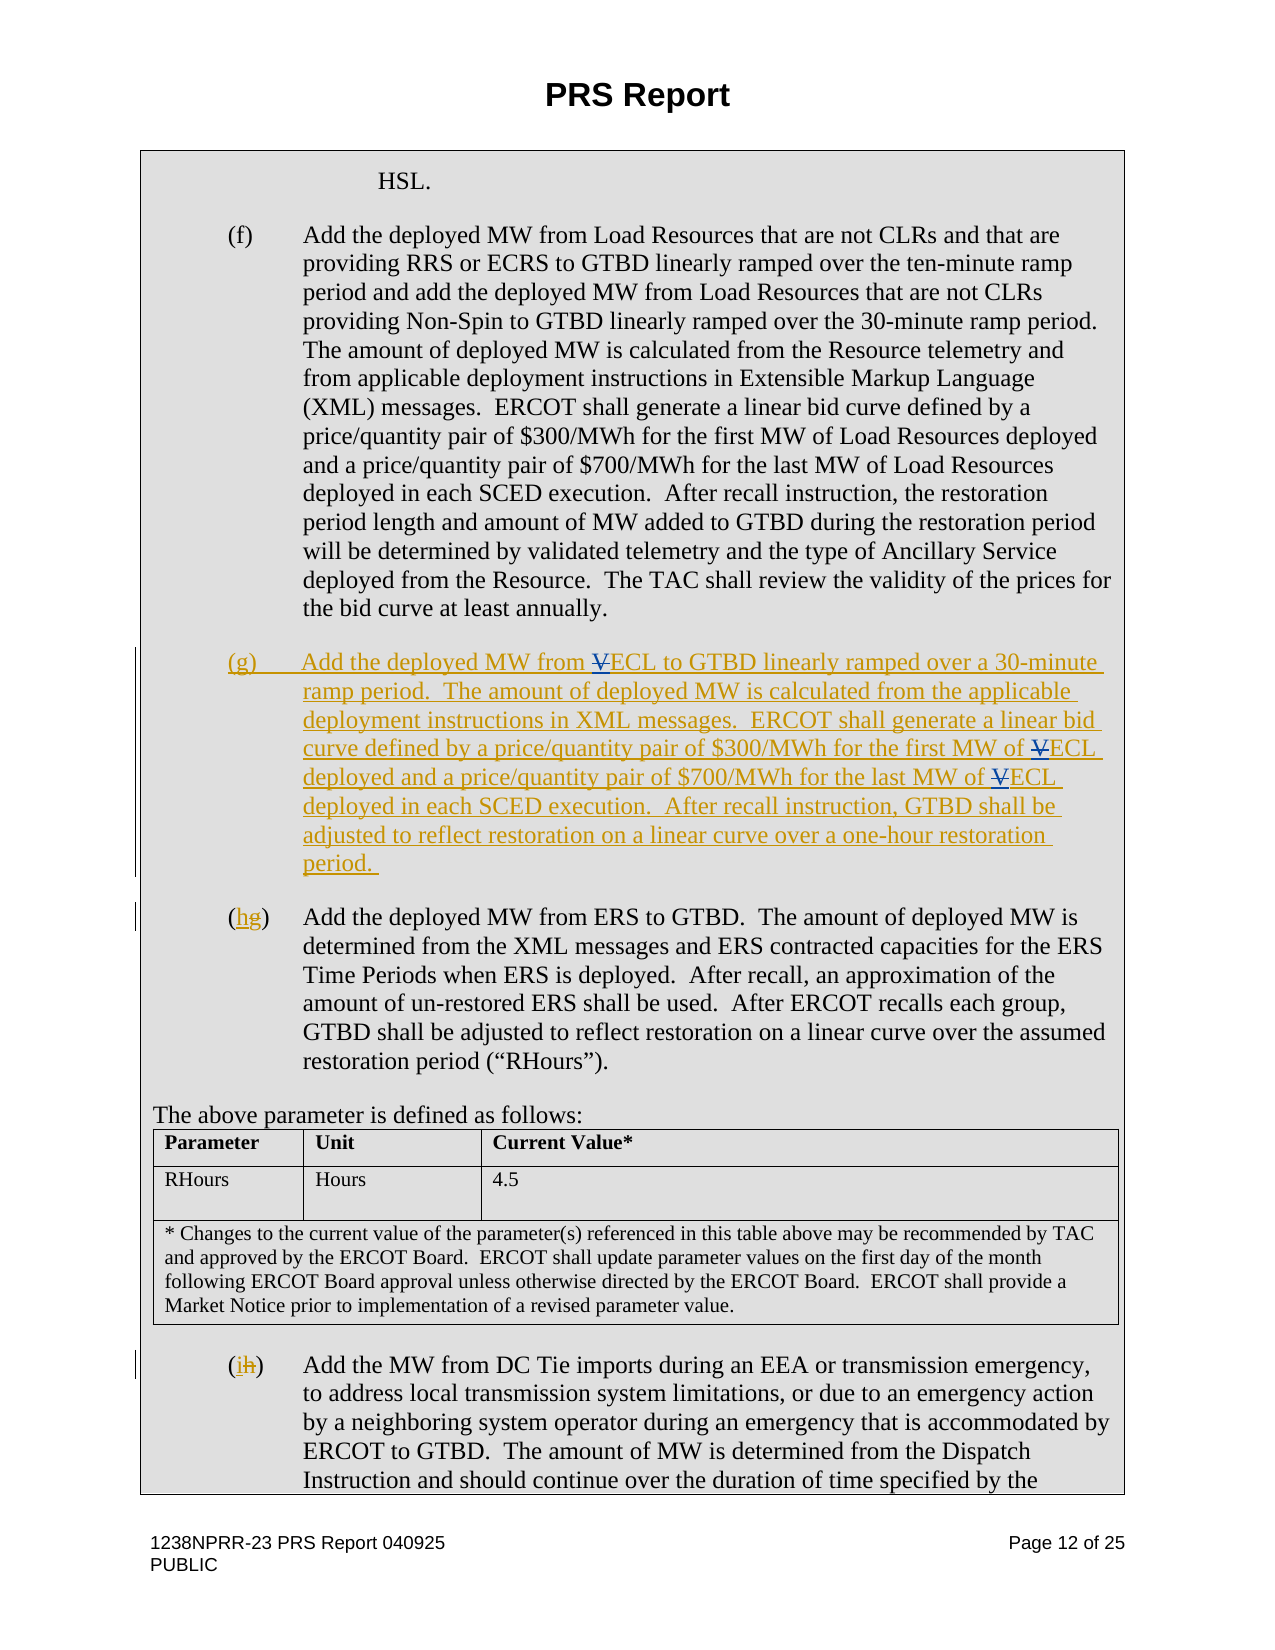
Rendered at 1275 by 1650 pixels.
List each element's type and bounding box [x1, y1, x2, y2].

table_header [141, 151, 1124, 1493]
